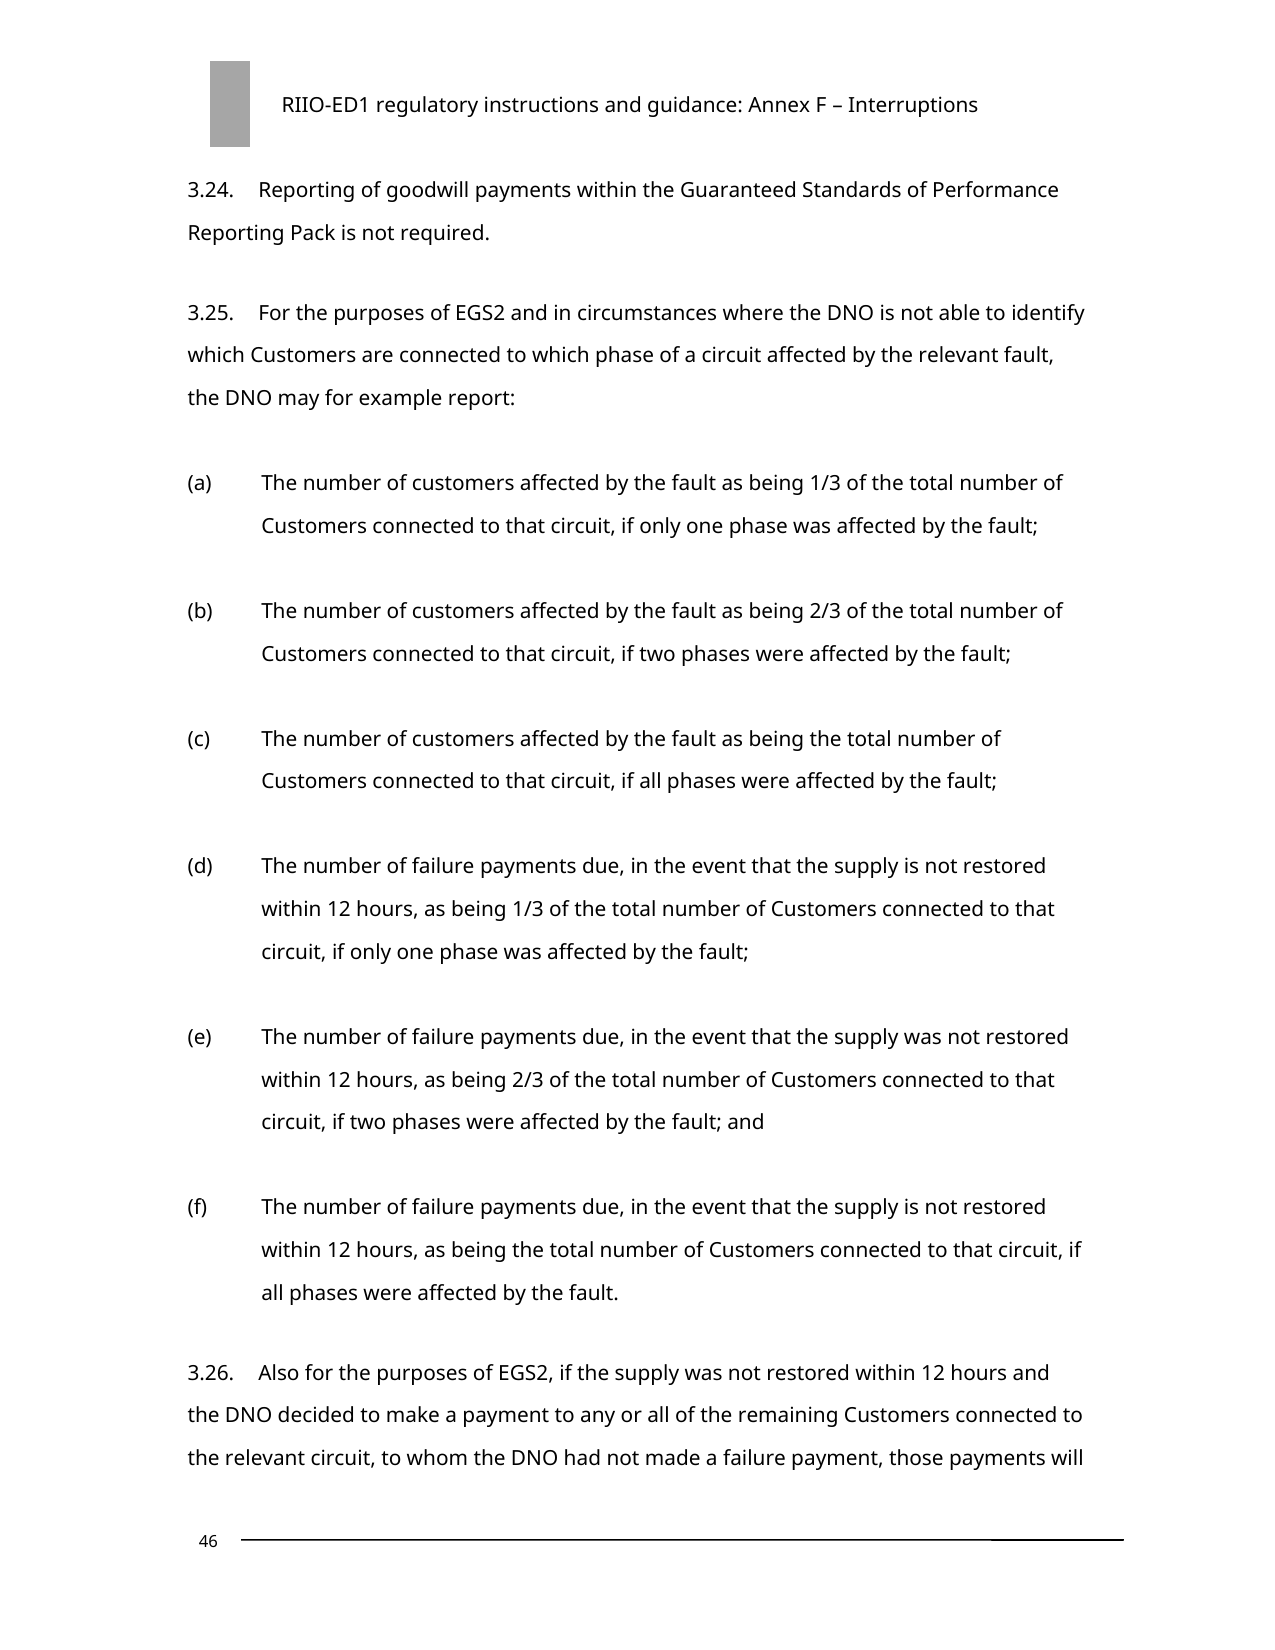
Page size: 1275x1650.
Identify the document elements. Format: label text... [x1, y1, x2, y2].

list The number of failure payments due, in the event that the supply is not restored within 12 hours, as being the total number of Customers connected to that circuit, if all phases were affected by the fault. [187, 1192, 1088, 1306]
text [187, 1358, 1088, 1471]
list The number of customers affected by the fault as being 2/3 of the total number of Customers connected to that circuit, if two phases were affected by the fault; [187, 596, 1088, 667]
text For the purposes of EGS2 and in circumstances where the DNO is not able to identify which Customers are connected to which phase of a circuit affected by the relevant fault, the DNO may for example report: [187, 298, 1088, 411]
list The number of failure payments due, in the event that the supply is not restored within 12 hours, as being 1/3 of the total number of Customers connected to that circuit, if only one phase was affected by the fault; [187, 852, 1088, 965]
list The number of failure payments due, in the event that the supply was not restored within 12 hours, as being 2/3 of the total number of Customers connected to that circuit, if two phases were affected by the fault; and [187, 1022, 1088, 1136]
text Reporting of goodwill payments within the Guaranteed Standards of Performance Reporting Pack is not required. [187, 175, 1088, 246]
list The number of customers affected by the fault as being the total number of Customers connected to that circuit, if all phases were affected by the fault; [187, 724, 1088, 795]
list The number of customers affected by the fault as being 1/3 of the total number of Customers connected to that circuit, if only one phase was affected by the fault; [187, 468, 1088, 539]
